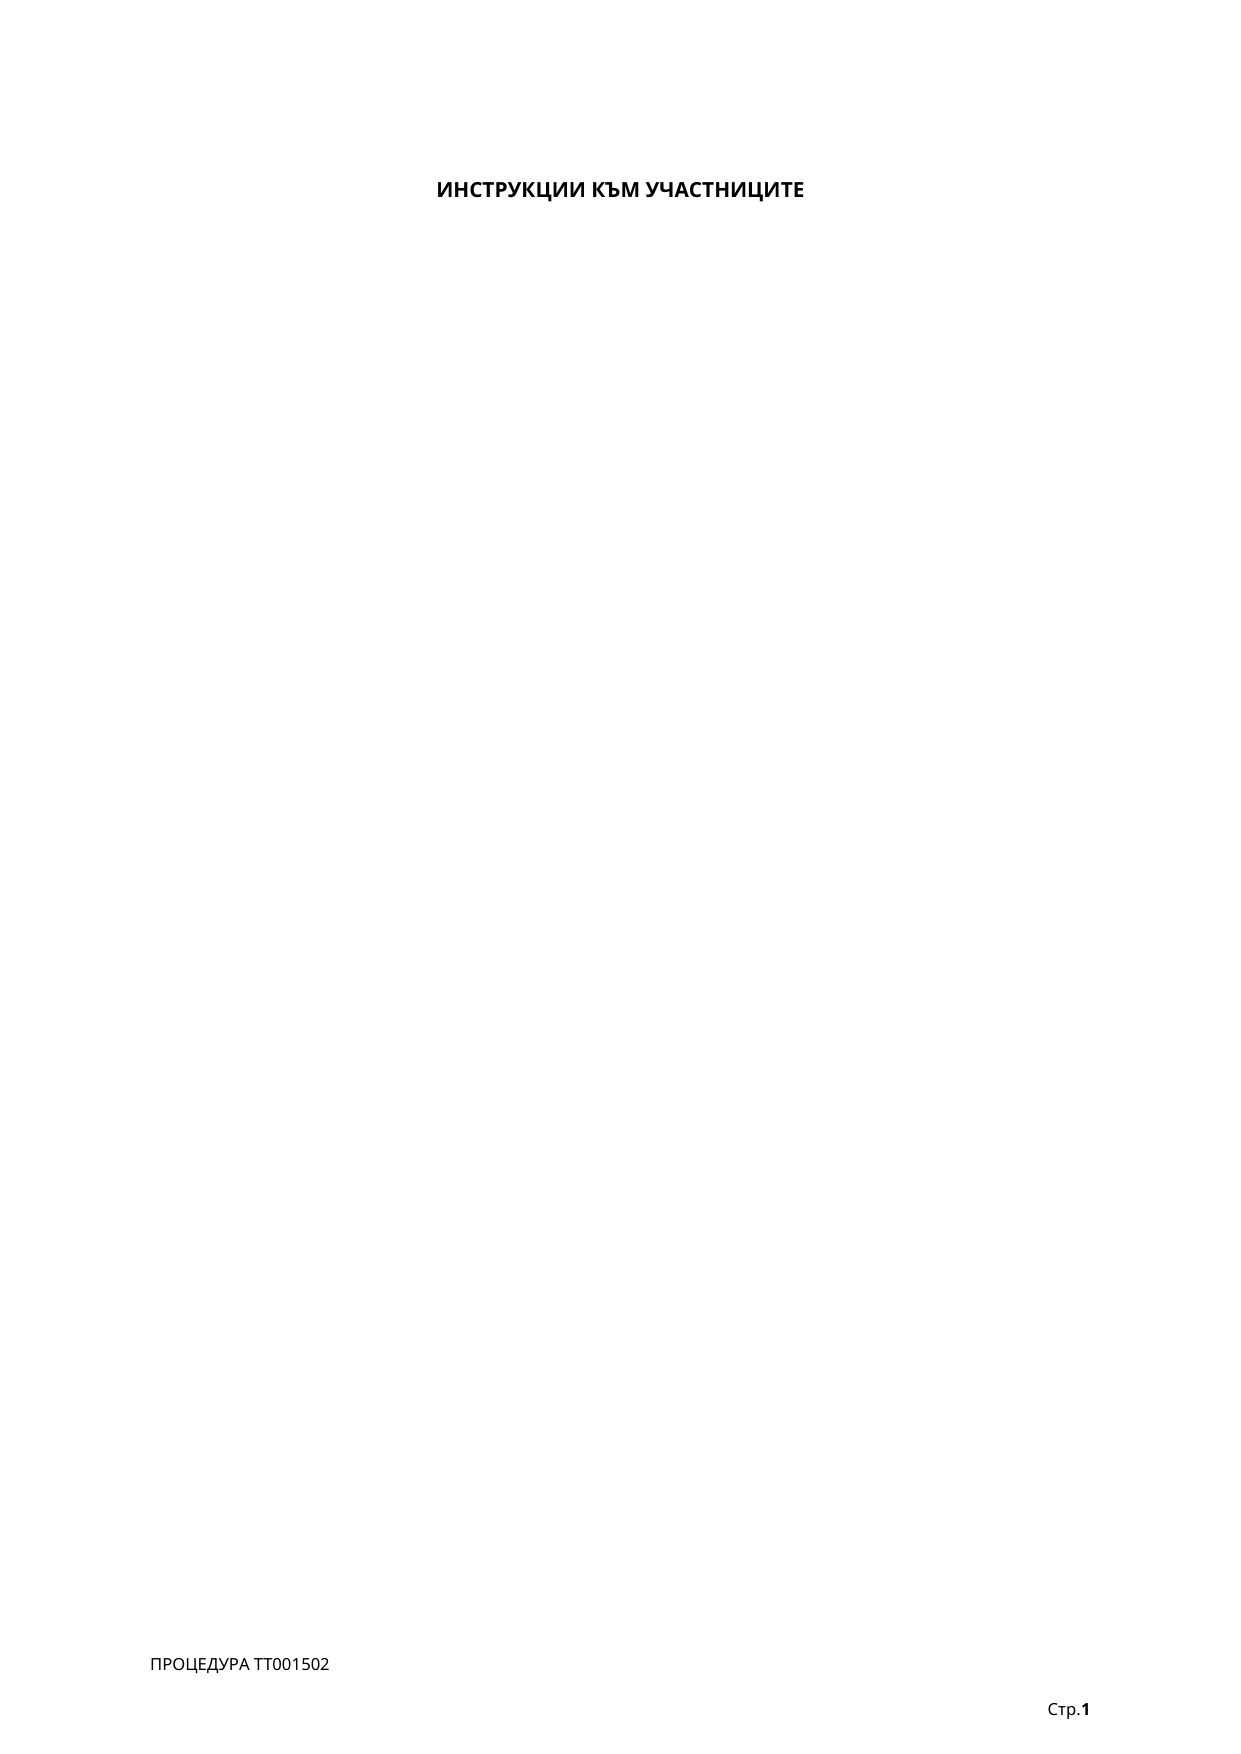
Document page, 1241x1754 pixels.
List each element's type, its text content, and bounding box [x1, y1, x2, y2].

subtitle ИНСТРУКЦИИ КЪМ УЧАСТНИЦИТЕ [150, 175, 1090, 203]
